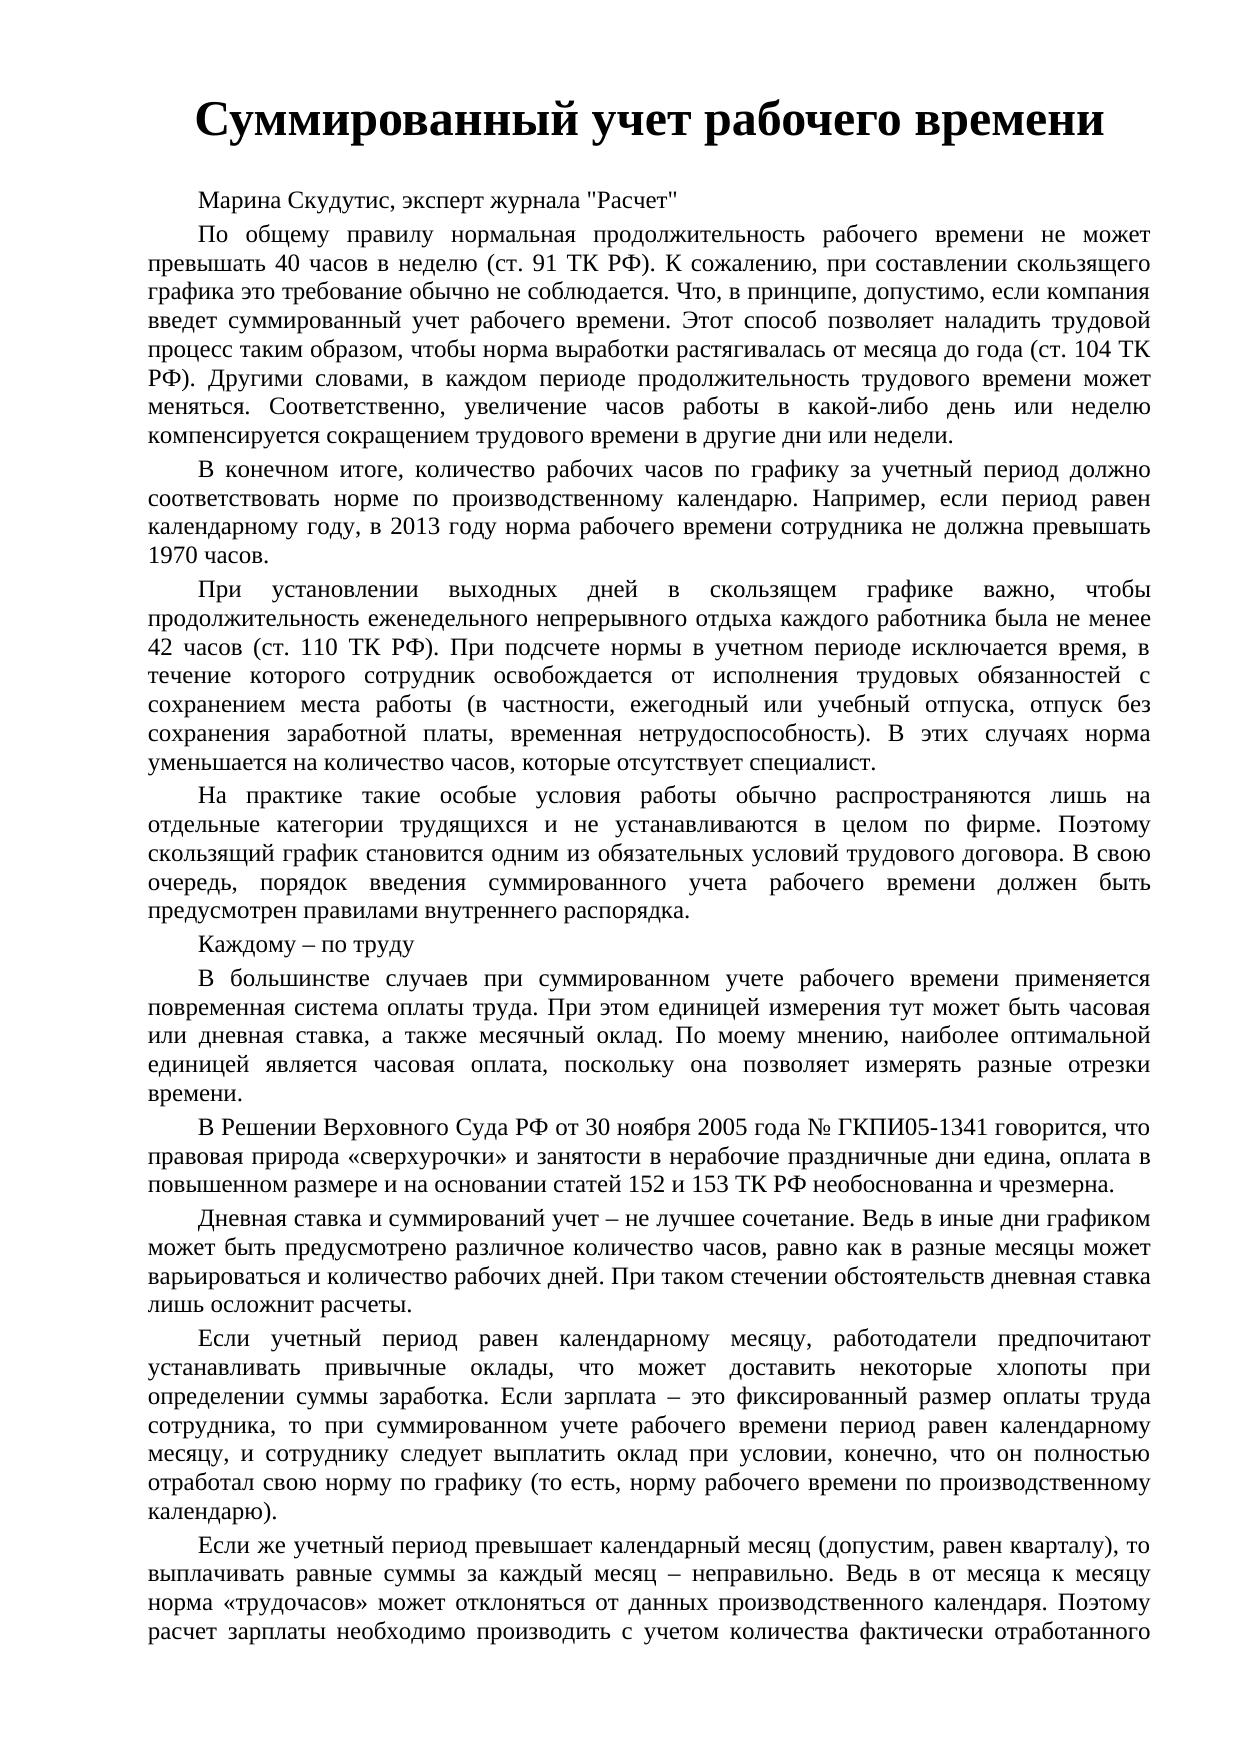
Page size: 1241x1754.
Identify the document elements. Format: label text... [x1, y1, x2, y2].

text Марина Скудутис, эксперт журнала "Расчет" [148, 185, 1152, 214]
text Дневная ставка и суммирований учет – не лучшее сочетание. Ведь в иные дни графиком может быть предусмотрено различное количество часов, равно как в разные месяцы может варьироваться и количество рабочих дней. При таком стечении обстоятельств дневная ставка лишь осложнит расчеты. [148, 1203, 1152, 1318]
text В конечном итоге, количество рабочих часов по графику за учетный период должно соответствовать норме по производственному календарю. Например, если период равен календарному году, в 2013 году норма рабочего времени сотрудника не должна превышать 1970 часов. [148, 454, 1152, 569]
text По общему правилу нормальная продолжительность рабочего времени не может превышать 40 часов в неделю (ст. 91 ТК РФ). К сожалению, при составлении скользящего графика это требование обычно не соблюдается. Что, в принципе, допустимо, если компания введет суммированный учет рабочего времени. Этот способ позволяет наладить трудовой процесс таким образом, чтобы норма выработки растягивалась от месяца до года (ст. 104 ТК РФ). Другими словами, в каждом периоде продолжительность трудового времени может меняться. Соответственно, увеличение часов работы в какой-либо день или неделю компенсируется сокращением трудового времени в другие дни или недели. [148, 219, 1152, 449]
text В Решении Верховного Суда РФ от 30 ноября 2005 года № ГКПИ05-1341 говорится, что правовая природа «сверхурочки» и занятости в нерабочие праздничные дни едина, оплата в повышенном размере и на основании статей 152 и 153 ТК РФ необоснованна и чрезмерна. [148, 1112, 1152, 1198]
text На практике такие особые условия работы обычно распространяются лишь на отдельные категории трудящихся и не устанавливаются в целом по фирме. Поэтому скользящий график становится одним из обязательных условий трудового договора. В свою очередь, порядок введения суммированного учета рабочего времени должен быть предусмотрен правилами внутреннего распорядка. [148, 780, 1152, 924]
text В большинстве случаев при суммированном учете рабочего времени применяется повременная система оплаты труда. При этом единицей измерения тут может быть часовая или дневная ставка, а также месячный оклад. По моему мнению, наиболее оптимальной единицей является часовая оплата, поскольку она позволяет измерять разные отрезки времени. [148, 963, 1152, 1107]
subtitle Суммированный учет рабочего времени [148, 88, 1152, 146]
text При установлении выходных дней в скользящем графике важно, чтобы продолжительность еженедельного непрерывного отдыха каждого работника была не менее 42 часов (ст. 110 ТК РФ). При подсчете нормы в учетном периоде исключается время, в течение которого сотрудник освобождается от исполнения трудовых обязанностей с сохранением места работы (в частности, ежегодный или учебный отпуска, отпуск без сохранения заработной платы, временная нетрудоспособность). В этих случаях норма уменьшается на количество часов, которые отсутствует специалист. [148, 574, 1152, 775]
text Каждому – по труду [148, 929, 1152, 958]
text Если учетный период равен календарному месяцу, работодатели предпочитают устанавливать привычные оклады, что может доставить некоторые хлопоты при определении суммы заработка. Если зарплата – это фиксированный размер оплаты труда сотрудника, то при суммированном учете рабочего времени период равен календарному месяцу, и сотруднику следует выплатить оклад при условии, конечно, что он полностью отработал свою норму по графику (то есть, норму рабочего времени по производственному календарю). [148, 1323, 1152, 1525]
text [148, 1530, 1152, 1645]
